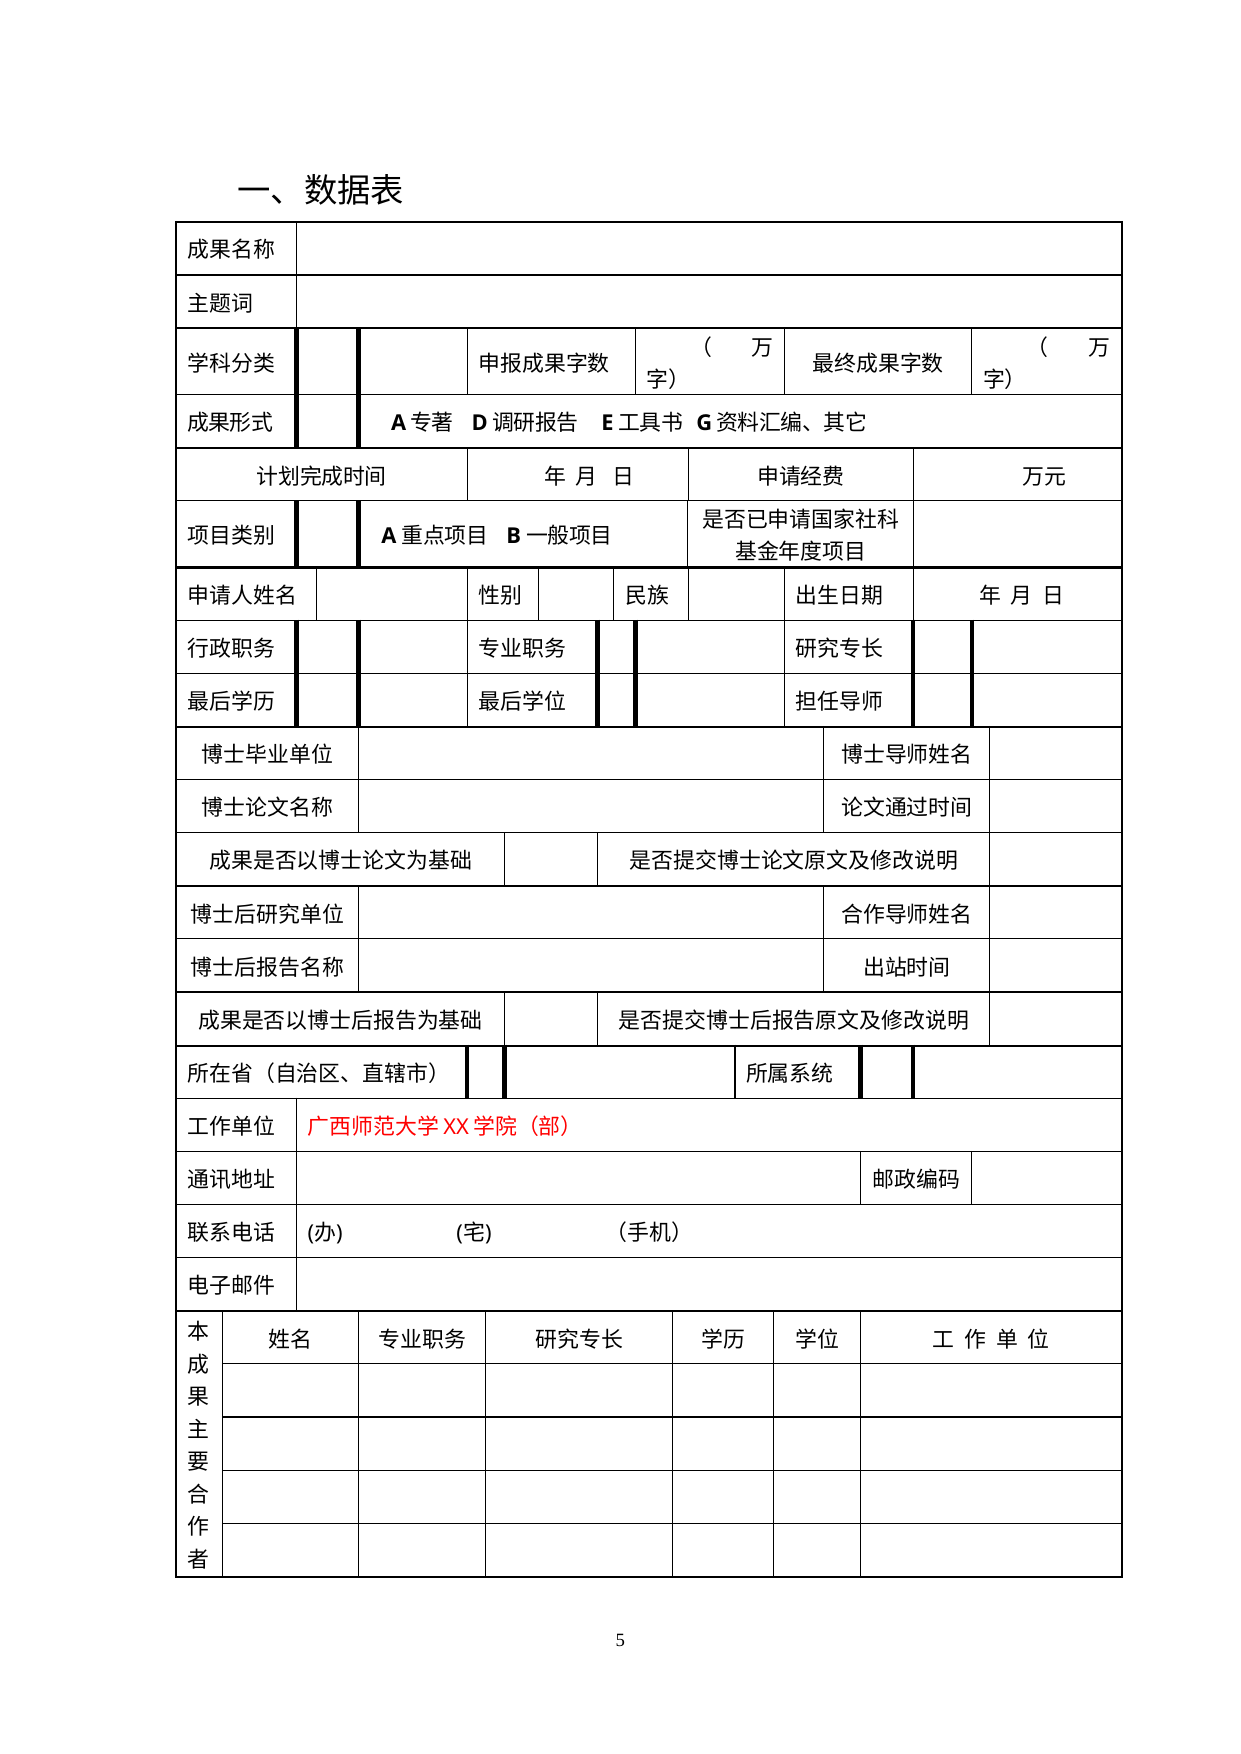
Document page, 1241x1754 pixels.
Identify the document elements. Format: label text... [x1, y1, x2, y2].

table_cell 万元 [914, 449, 1121, 500]
table_cell [990, 939, 1121, 991]
table_cell [299, 329, 356, 394]
table_cell [689, 569, 784, 619]
table_cell 最后学历 [177, 674, 294, 726]
table_cell [359, 1418, 485, 1469]
table_cell 项目类别 [177, 501, 294, 566]
table_cell [990, 993, 1121, 1044]
table_cell [990, 780, 1121, 832]
table_cell 计划完成时间 [177, 449, 467, 500]
table_cell 学历 [673, 1312, 773, 1363]
table_cell 出站时间 [824, 939, 989, 991]
table_cell [774, 1524, 860, 1576]
table_cell 年 月 日 [468, 449, 688, 500]
table_header [297, 223, 1121, 274]
text 一、数据表 [187, 156, 1053, 221]
table_cell [359, 1364, 485, 1416]
table_cell [361, 674, 467, 726]
table_cell 博士毕业单位 [177, 728, 358, 779]
table_cell 成果是否以博士后报告为基础 [177, 993, 504, 1044]
table_cell [638, 621, 784, 673]
table_cell [223, 1418, 358, 1469]
table_cell [673, 1471, 773, 1523]
table_cell [297, 276, 1121, 327]
table_cell [317, 569, 467, 619]
table_cell 所属系统 [736, 1047, 858, 1098]
table_cell 性别 [468, 569, 538, 619]
table_cell [359, 1471, 485, 1523]
table_cell [861, 1471, 1121, 1523]
table_cell [359, 728, 823, 779]
table_cell 是否已申请国家社科基金年度项目 [688, 501, 913, 566]
table_cell 姓名 [223, 1312, 358, 1363]
table_cell [299, 621, 356, 673]
table_cell 专业职务 [468, 621, 595, 673]
table_cell 研究专长 [785, 621, 911, 673]
table_cell [486, 1418, 672, 1469]
table_cell （万字） [636, 329, 784, 394]
table_cell 合作导师姓名 [824, 887, 989, 938]
table_cell [915, 1047, 1121, 1098]
table_cell [505, 833, 597, 885]
table_header 成果名称 [177, 223, 296, 274]
table_cell 所在省（自治区、直辖市） [177, 1047, 465, 1098]
table_cell 行政职务 [177, 621, 294, 673]
table_cell [974, 621, 1121, 673]
table_cell [774, 1418, 860, 1469]
table_cell 申报成果字数 [468, 329, 635, 394]
table_cell [359, 1524, 485, 1576]
table_cell [469, 1047, 502, 1098]
table_cell [861, 1364, 1121, 1416]
table_cell 担任导师 [785, 674, 911, 726]
table_cell 主题词 [177, 276, 296, 327]
table_cell [486, 1364, 672, 1416]
table_cell [299, 395, 356, 447]
table_cell 联系电话 [177, 1205, 296, 1257]
table_cell [299, 674, 356, 726]
table_cell [990, 833, 1121, 885]
table_cell [972, 1152, 1121, 1204]
table_cell 博士导师姓名 [824, 728, 989, 779]
table_cell [774, 1471, 860, 1523]
table_cell [359, 887, 823, 938]
table_cell [600, 621, 633, 673]
table_cell 广西师范大学XX学院（部） [297, 1099, 1121, 1151]
table_cell [223, 1524, 358, 1576]
table_cell [915, 621, 970, 673]
table_cell 博士后研究单位 [177, 887, 358, 938]
table_cell [600, 674, 633, 726]
table_cell [539, 569, 613, 619]
table_cell 申请经费 [689, 449, 913, 500]
table_cell [297, 1152, 860, 1204]
table_cell [359, 939, 823, 991]
table_cell [673, 1524, 773, 1576]
table_cell 博士论文名称 [177, 780, 358, 832]
table_cell 本 成果主要合作者 [177, 1312, 222, 1576]
table_cell [297, 1258, 1121, 1310]
table_cell [915, 674, 970, 726]
table_cell [914, 501, 1121, 566]
table_cell [359, 780, 823, 832]
table_cell [507, 1047, 734, 1098]
table_cell [505, 993, 597, 1044]
table_cell [990, 887, 1121, 938]
table_cell [223, 1471, 358, 1523]
table_cell 学位 [774, 1312, 860, 1363]
table_cell 邮政编码 [861, 1152, 971, 1204]
table_cell [361, 329, 467, 394]
table_cell 成果是否以博士论文为基础 [177, 833, 504, 885]
table_cell 通讯地址 [177, 1152, 296, 1204]
table_cell A 重点项目 B 一般项目 [361, 501, 687, 566]
table_cell 最后学位 [468, 674, 595, 726]
table_cell 工作单位 [177, 1099, 296, 1151]
table_cell 专业职务 [359, 1312, 485, 1363]
table_cell （万字） [972, 329, 1121, 394]
table_cell [638, 674, 784, 726]
table_cell [223, 1364, 358, 1416]
table_cell [673, 1418, 773, 1469]
table_cell 成果形式 [177, 395, 294, 447]
table_cell 学科分类 [177, 329, 294, 394]
table_cell 年 月 日 [914, 569, 1121, 619]
table_cell [774, 1364, 860, 1416]
table_cell [486, 1524, 672, 1576]
table_cell 研究专长 [486, 1312, 672, 1363]
table_cell A专著 D调研报告 E工具书 G资料汇编、其它 [361, 395, 1121, 447]
table_cell [863, 1047, 911, 1098]
table_cell [299, 501, 356, 566]
table_cell [486, 1471, 672, 1523]
table_cell 是否提交博士后报告原文及修改说明 [598, 993, 989, 1044]
table_cell 申请人姓名 [177, 569, 316, 619]
table_cell 博士后报告名称 [177, 939, 358, 991]
table_cell 民族 [614, 569, 688, 619]
table_cell 是否提交博士论文原文及修改说明 [598, 833, 989, 885]
table_cell [861, 1524, 1121, 1576]
table_cell [673, 1364, 773, 1416]
table_cell [361, 621, 467, 673]
table_cell 最终成果字数 [785, 329, 971, 394]
table_cell [974, 674, 1121, 726]
table_cell 论文通过时间 [824, 780, 989, 832]
table_cell [990, 728, 1121, 779]
table_cell 工 作 单 位 [861, 1312, 1121, 1363]
table_cell (办) (宅) （手机） [297, 1205, 1121, 1257]
table_cell [861, 1418, 1121, 1469]
table_cell 电子邮件 [177, 1258, 296, 1310]
table_cell 出生日期 [785, 569, 913, 619]
